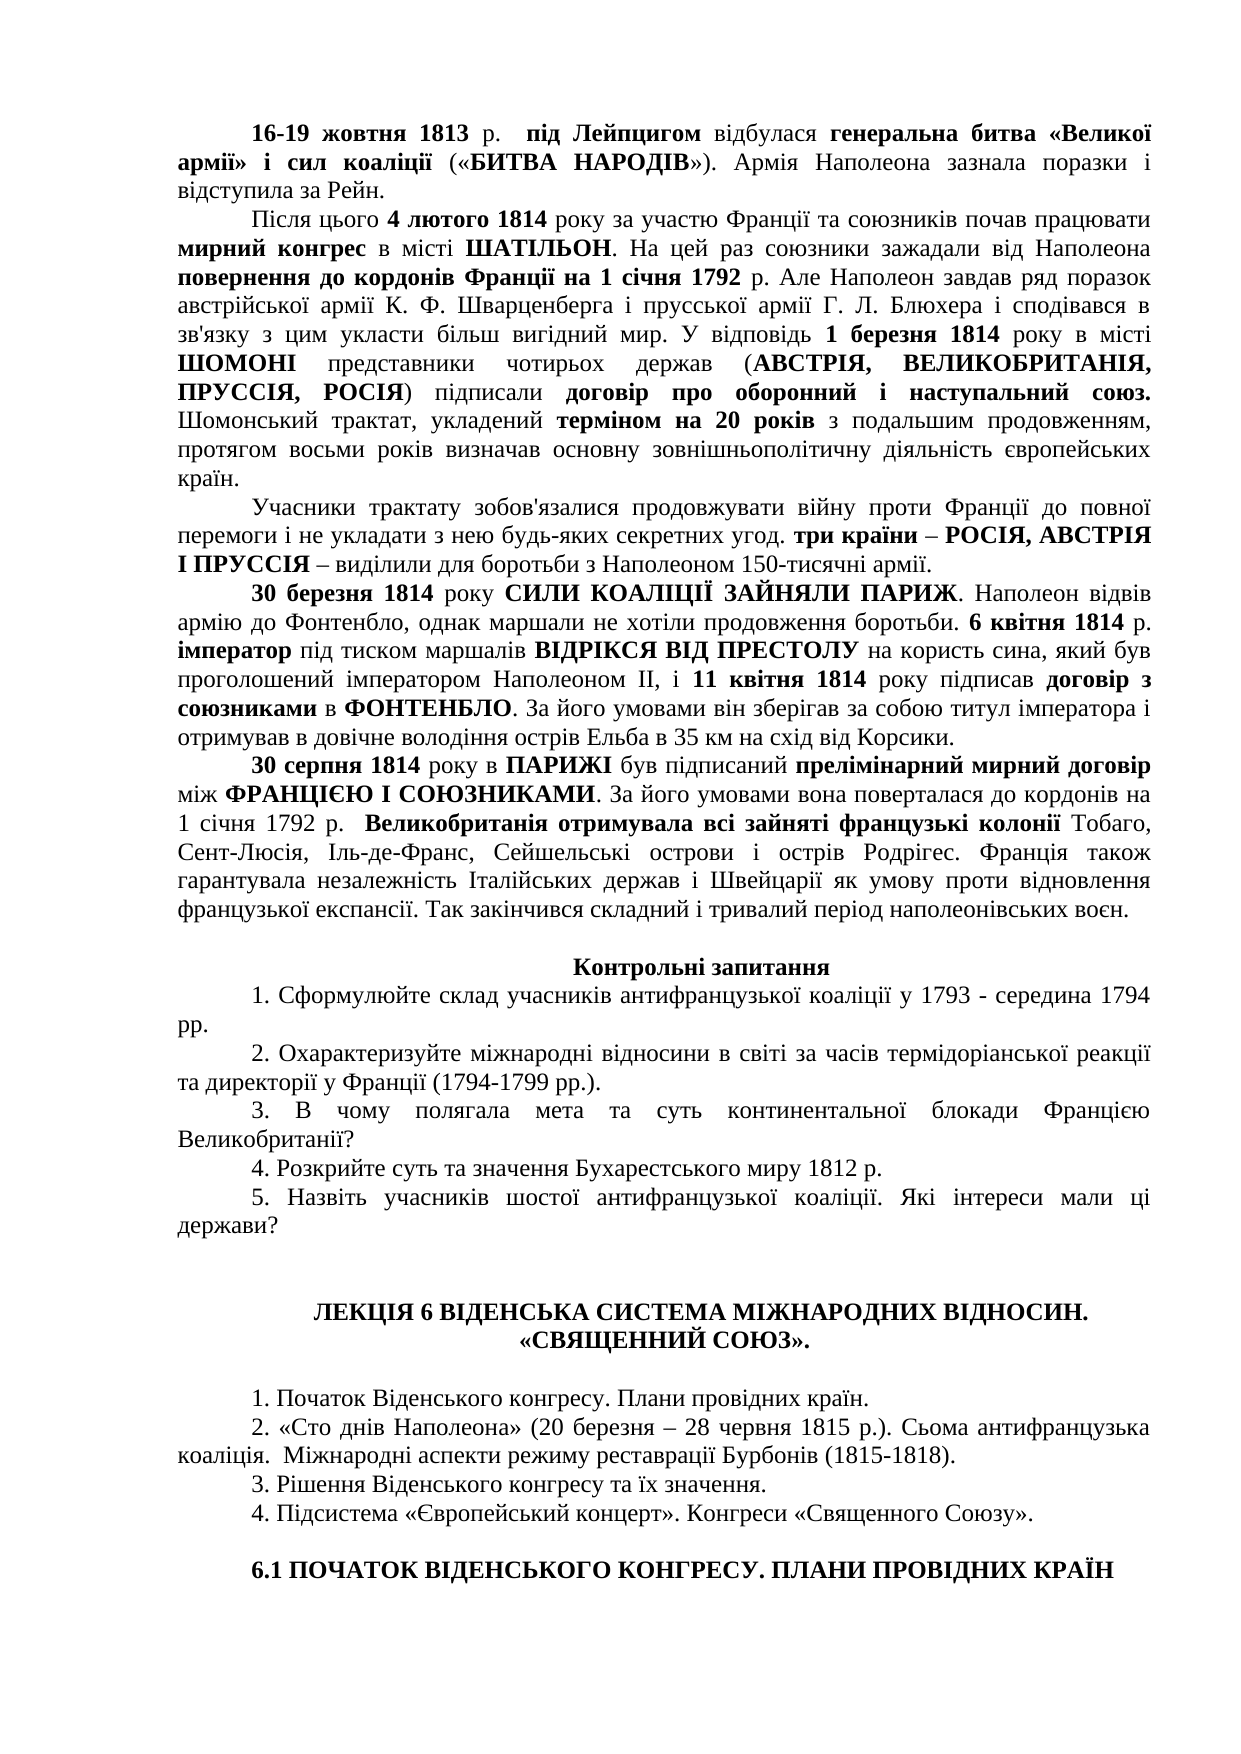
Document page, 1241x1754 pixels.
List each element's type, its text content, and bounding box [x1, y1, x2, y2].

subtitle ЛЕКЦІЯ 6 ВІДЕНСЬКА СИСТЕМА МІЖНАРОДНИХ ВІДНОСИН. «СВЯЩЕННИЙ СОЮЗ». [177, 1297, 1152, 1354]
text 1. Сформулюйте склад учасників антифранцузької коаліції у 1793 - середина 1794 рр. [177, 981, 1152, 1038]
text 30 березня 1814 року СИЛИ КОАЛІЦІЇ ЗАЙНЯЛИ ПАРИЖ. Наполеон відвів армію до Фонтенбло, однак маршали не хотіли продовження боротьби. 6 квітня 1814 р. імператор під тиском маршалів ВІДРІКСЯ ВІД ПРЕСТОЛУ на користь сина, який був проголошений імператором Наполеоном II, і 11 квітня 1814 року підписав договір з союзниками в ФОНТЕНБЛО. За його умовами він зберігав за собою титул імператора і отримував в довічне володіння острів Ельба в 35 км на схід від Корсики. [177, 578, 1152, 751]
text Після цього 4 лютого 1814 року за участю Франції та союзників почав працювати мирний конгрес в місті ШАТІЛЬОН. На цей раз союзники зажадали від Наполеона повернення до кордонів Франції на 1 січня 1792 р. Але Наполеон завдав ряд поразок австрійської армії К. Ф. Шварценберга і прусської армії Г. Л. Блюхера і сподівався в зв'язку з цим укласти більш вигідний мир. У відповідь 1 березня 1814 року в місті ШОМОНІ представники чотирьох держав (АВСТРІЯ, ВЕЛИКОБРИТАНІЯ, ПРУССІЯ, РОСІЯ) підписали договір про оборонний і наступальний союз. Шомонський трактат, укладений терміном на 20 років з подальшим продовженням, протягом восьми років визначав основну зовнішньополітичну діяльність європейських країн. [177, 204, 1152, 492]
text 3. Рішення Віденського конгресу та їх значення. [177, 1469, 1152, 1498]
text 4. Розкрийте суть та значення Бухарестського миру 1812 р. [177, 1153, 1152, 1182]
text 6.1 ПОЧАТОК ВІДЕНСЬКОГО КОНГРЕСУ. ПЛАНИ ПРОВІДНИХ КРАЇН [177, 1556, 1152, 1584]
text 5. Назвіть учасників шостої антифранцузької коаліції. Які інтереси мали ці держави? [177, 1182, 1152, 1239]
text Учасники трактату зобов'язалися продовжувати війну проти Франції до повної перемоги і не укладати з нею будь-яких секретних угод. три країни – РОСІЯ, АВСТРІЯ І ПРУССІЯ – виділили для боротьби з Наполеоном 150-тисячні армії. [177, 492, 1152, 578]
text 30 серпня 1814 року в ПАРИЖІ був підписаний прелімінарний мирний договір між ФРАНЦІЄЮ І СОЮЗНИКАМИ. За його умовами вона поверталася до кордонів на 1 січня 1792 р. Великобританія отримувала всі зайняті французькі колонії Тобаго, Сент-Люсія, Іль-де-Франс, Сейшельські острови і острів Родрігес. Франція також гарантувала незалежність Італійських держав і Швейцарії як умову проти відновлення французької експансії. Так закінчився складний і тривалий період наполеонівських воєн. [177, 751, 1152, 923]
text 1. Початок Віденського конгресу. Плани провідних країн. [177, 1383, 1152, 1412]
text Контрольні запитання [177, 952, 1152, 981]
text 3. В чому полягала мета та суть континентальної блокади Францією Великобританії? [177, 1096, 1152, 1153]
text 2. «Сто днів Наполеона» (20 березня – 28 червня 1815 р.). Сьома антифранцузька коаліція. Міжнародні аспекти режиму реставрації Бурбонів (1815-1818). [177, 1412, 1152, 1469]
text 4. Підсистема «Європейський концерт». Конгреси «Священного Союзу». [177, 1498, 1152, 1527]
text 16-19 жовтня 1813 р. під Лейпцигом відбулася генеральна битва «Великої армії» і сил коаліції («БИТВА НАРОДІВ»). Армія Наполеона зазнала поразки і відступила за Рейн. [177, 118, 1152, 204]
text 2. Охарактеризуйте міжнародні відносини в світі за часів термідоріанської реакції та директорії у Франції (1794-1799 pp.). [177, 1038, 1152, 1096]
